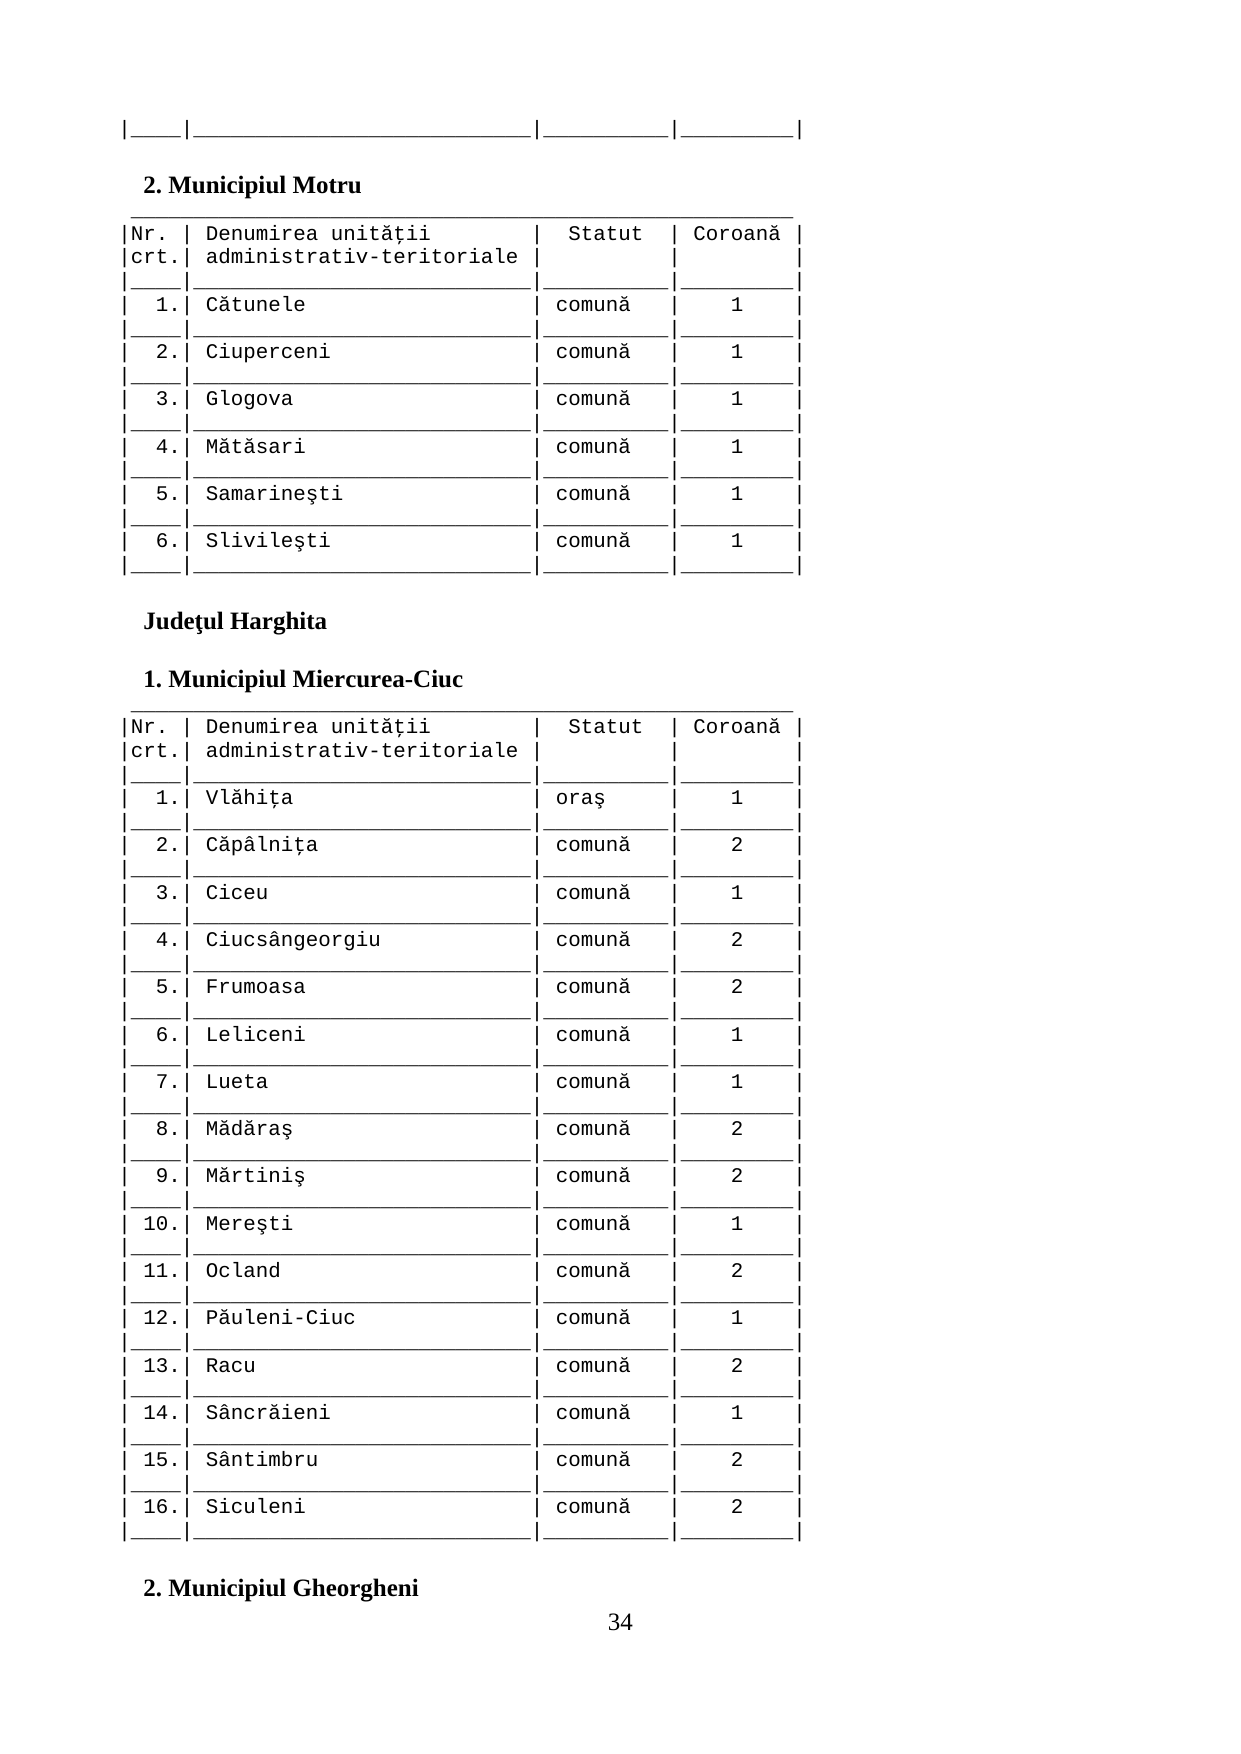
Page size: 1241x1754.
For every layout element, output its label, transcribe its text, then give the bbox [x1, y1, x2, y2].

text |____|___________________________|__________|_________| [118, 317, 1122, 341]
text |____|___________________________|__________|_________| [118, 1189, 1122, 1213]
text | 6.| Slivileşti | comună | 1 | [118, 530, 1122, 554]
text | 15.| Sântimbru | comună | 2 | [118, 1449, 1122, 1473]
text | 8.| Mădăraş | comună | 2 | [118, 1118, 1122, 1142]
text | 6.| Leliceni | comună | 1 | [118, 1024, 1122, 1047]
text |____|___________________________|__________|_________| [118, 1284, 1122, 1307]
text | 7.| Lueta | comună | 1 | [118, 1071, 1122, 1094]
text |____|___________________________|__________|_________| [118, 1000, 1122, 1024]
text |____|___________________________|__________|_________| [118, 1331, 1122, 1355]
text |____|___________________________|__________|_________| [118, 554, 1122, 578]
text | 14.| Sâncrăieni | comună | 1 | [118, 1402, 1122, 1426]
text | 4.| Mătăsari | comună | 1 | [118, 436, 1122, 459]
text | 2.| Căpâlniţa | comună | 2 | [118, 834, 1122, 858]
text | 2.| Ciuperceni | comună | 1 | [118, 341, 1122, 365]
text |____|___________________________|__________|_________| [118, 1047, 1122, 1071]
text |____|___________________________|__________|_________| [118, 1094, 1122, 1118]
text |____|___________________________|__________|_________| [118, 953, 1122, 976]
text |____|___________________________|__________|_________| [118, 858, 1122, 882]
text _____________________________________________________ [118, 693, 1122, 716]
text | 10.| Mereşti | comună | 1 | [118, 1213, 1122, 1236]
text |____|___________________________|__________|_________| [118, 270, 1122, 294]
text | 5.| Samarineşti | comună | 1 | [118, 483, 1122, 507]
text |____|___________________________|__________|_________| [118, 905, 1122, 929]
text |____|___________________________|__________|_________| [118, 365, 1122, 388]
text | 3.| Glogova | comună | 1 | [118, 388, 1122, 412]
text |Nr. | Denumirea unităţii | Statut | Coroană | [118, 716, 1122, 740]
text |____|___________________________|__________|_________| [118, 811, 1122, 834]
text | 13.| Racu | comună | 2 | [118, 1355, 1122, 1378]
text | 11.| Ocland | comună | 2 | [118, 1260, 1122, 1284]
text |____|___________________________|__________|_________| [118, 507, 1122, 530]
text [118, 118, 1122, 142]
text | 3.| Ciceu | comună | 1 | [118, 882, 1122, 905]
text | 12.| Păuleni-Ciuc | comună | 1 | [118, 1307, 1122, 1331]
text |Nr. | Denumirea unităţii | Statut | Coroană | [118, 223, 1122, 247]
text | 16.| Siculeni | comună | 2 | [118, 1497, 1122, 1520]
text 1. Municipiul Miercurea-Ciuc [118, 664, 1122, 693]
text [118, 1520, 1122, 1544]
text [118, 1473, 1122, 1497]
text | 1.| Cătunele | comună | 1 | [118, 294, 1122, 317]
text |____|___________________________|__________|_________| [118, 412, 1122, 436]
text | 9.| Mărtiniş | comună | 2 | [118, 1166, 1122, 1189]
text |____|___________________________|__________|_________| [118, 763, 1122, 787]
text |____|___________________________|__________|_________| [118, 1236, 1122, 1260]
text _____________________________________________________ [118, 199, 1122, 223]
text 2. Municipiul Motru [118, 171, 1122, 199]
text | 1.| Vlăhiţa | oraş | 1 | [118, 787, 1122, 811]
text |crt.| administrativ-teritoriale | | | [118, 247, 1122, 270]
text |____|___________________________|__________|_________| [118, 1426, 1122, 1449]
text |____|___________________________|__________|_________| [118, 459, 1122, 483]
text 2. Municipiul Gheorgheni [118, 1573, 1122, 1601]
text | 5.| Frumoasa | comună | 2 | [118, 976, 1122, 1000]
text | 4.| Ciucsângeorgiu | comună | 2 | [118, 929, 1122, 953]
text |____|___________________________|__________|_________| [118, 1142, 1122, 1166]
text |____|___________________________|__________|_________| [118, 1378, 1122, 1402]
text Judeţul Harghita [118, 606, 1122, 635]
text |crt.| administrativ-teritoriale | | | [118, 740, 1122, 763]
